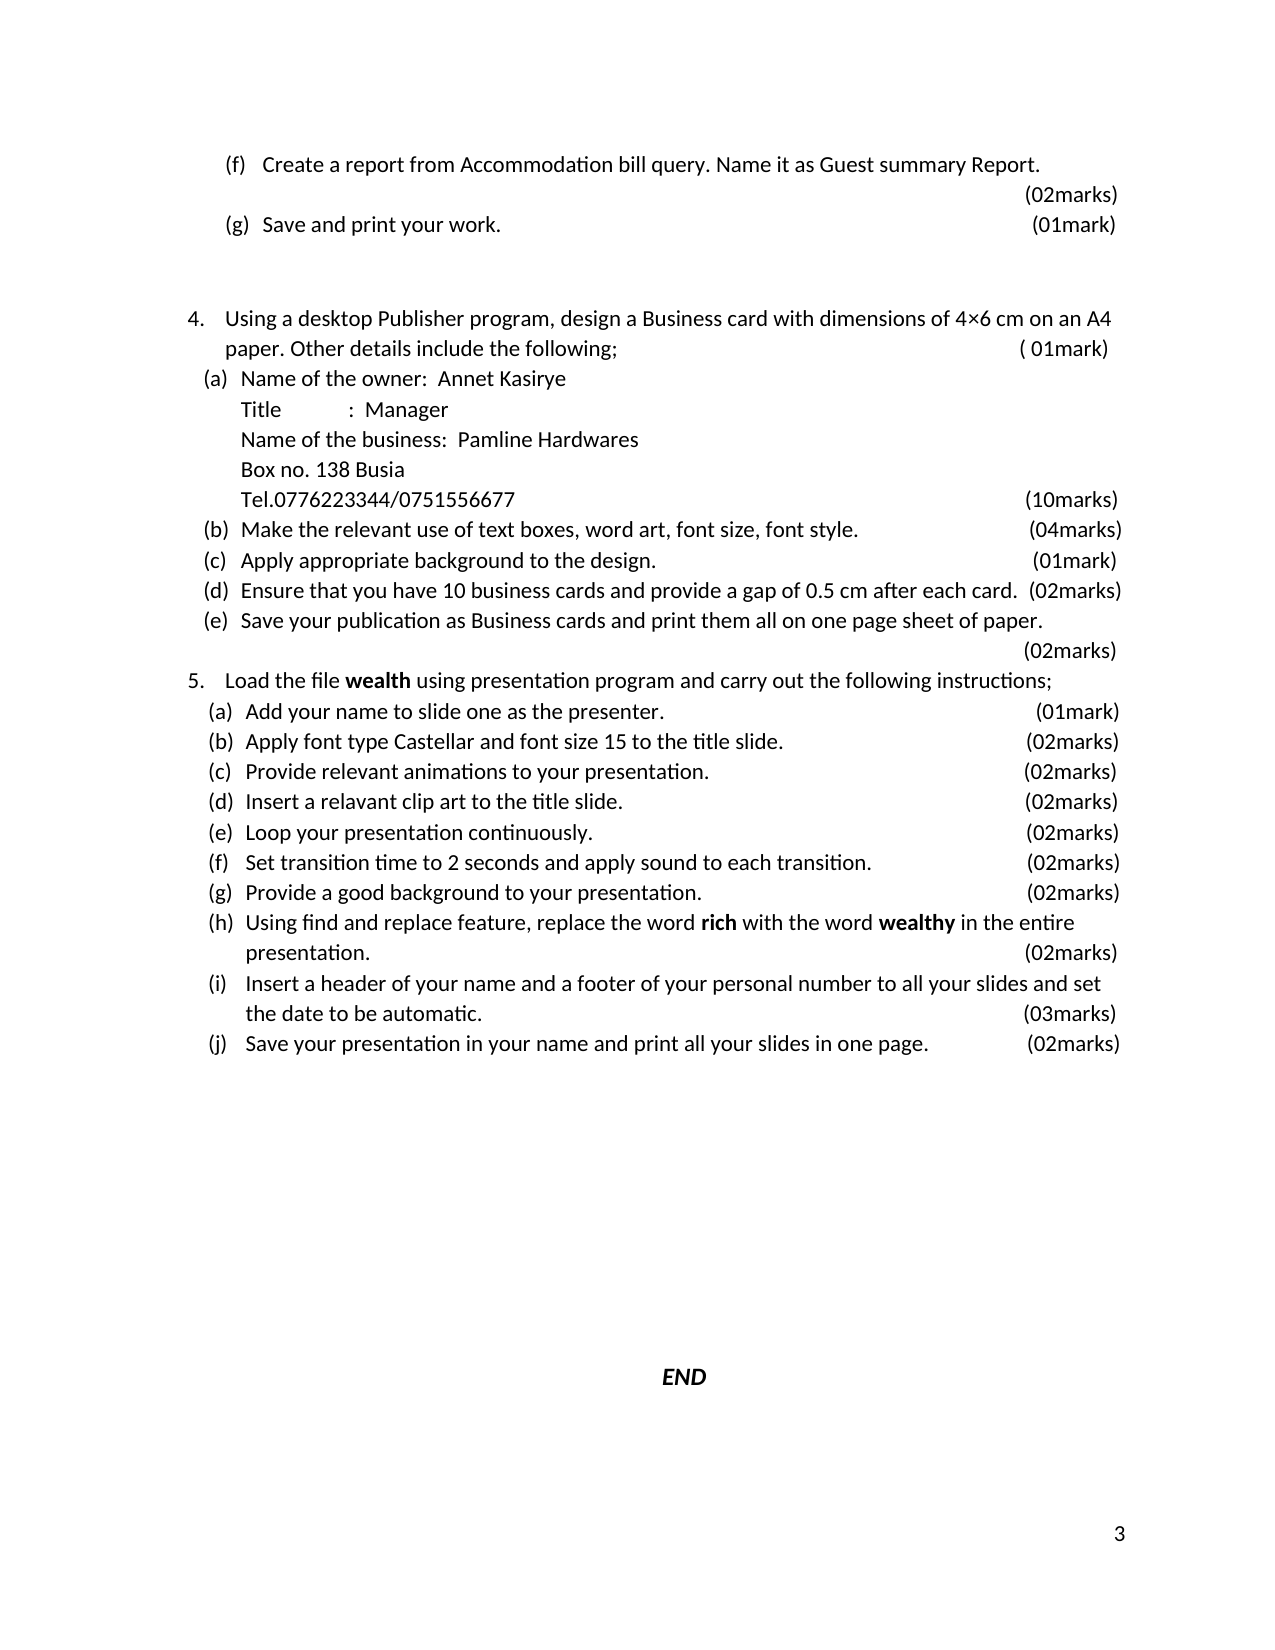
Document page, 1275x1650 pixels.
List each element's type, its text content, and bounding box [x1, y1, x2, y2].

list Name of the owner: Annet Kasirye [203, 364, 1125, 393]
list Loop your presentation continuously. (02marks) [208, 818, 1125, 846]
list Name of the business: Pamline Hardwares [241, 425, 1125, 453]
list Save your presentation in your name and print all your slides in one page. (02marks) [208, 1029, 1125, 1057]
list Using a desktop Publisher program, design a Business card with dimensions of 4×6 cm on an A4 paper. Other details include the following; ( 01mark) [187, 304, 1125, 362]
list Ensure that you have 10 business cards and provide a gap of 0.5 cm after each card. (02marks) [203, 576, 1125, 604]
list Add your name to slide one as the presenter. (01mark) [208, 697, 1125, 725]
list Box no. 138 Busia [241, 455, 1125, 483]
list Title : Manager [241, 395, 1125, 423]
list END [245, 1361, 1125, 1392]
list (02marks) [241, 636, 1125, 664]
list Provide relevant animations to your presentation. (02marks) [208, 757, 1125, 785]
list Insert a header of your name and a footer of your personal number to all your slides and set the date to be automatic. (03marks) [208, 969, 1125, 1027]
list Provide a good background to your presentation. (02marks) [208, 878, 1125, 906]
list Save and print your work. (01mark) [225, 210, 1125, 238]
list Insert a relavant clip art to the title slide. (02marks) [208, 787, 1125, 816]
list Load the file wealth using presentation program and carry out the following instructions; [187, 667, 1125, 695]
list Set transition time to 2 seconds and apply sound to each transition. (02marks) [208, 848, 1125, 876]
list Apply appropriate background to the design. (01mark) [203, 546, 1125, 574]
list (02marks) [262, 180, 1125, 208]
list Create a report from Accommodation bill query. Name it as Guest summary Report. [225, 150, 1125, 178]
list Using find and replace feature, replace the word rich with the word wealthy in the entire presentation. (02marks) [208, 908, 1125, 967]
list Save your publication as Business cards and print them all on one page sheet of paper. [203, 606, 1125, 634]
list Apply font type Castellar and font size 15 to the title slide. (02marks) [208, 727, 1125, 755]
list Make the relevant use of text boxes, word art, font size, font style. (04marks) [203, 516, 1125, 544]
list Tel.0776223344/0751556677 (10marks) [241, 485, 1125, 513]
